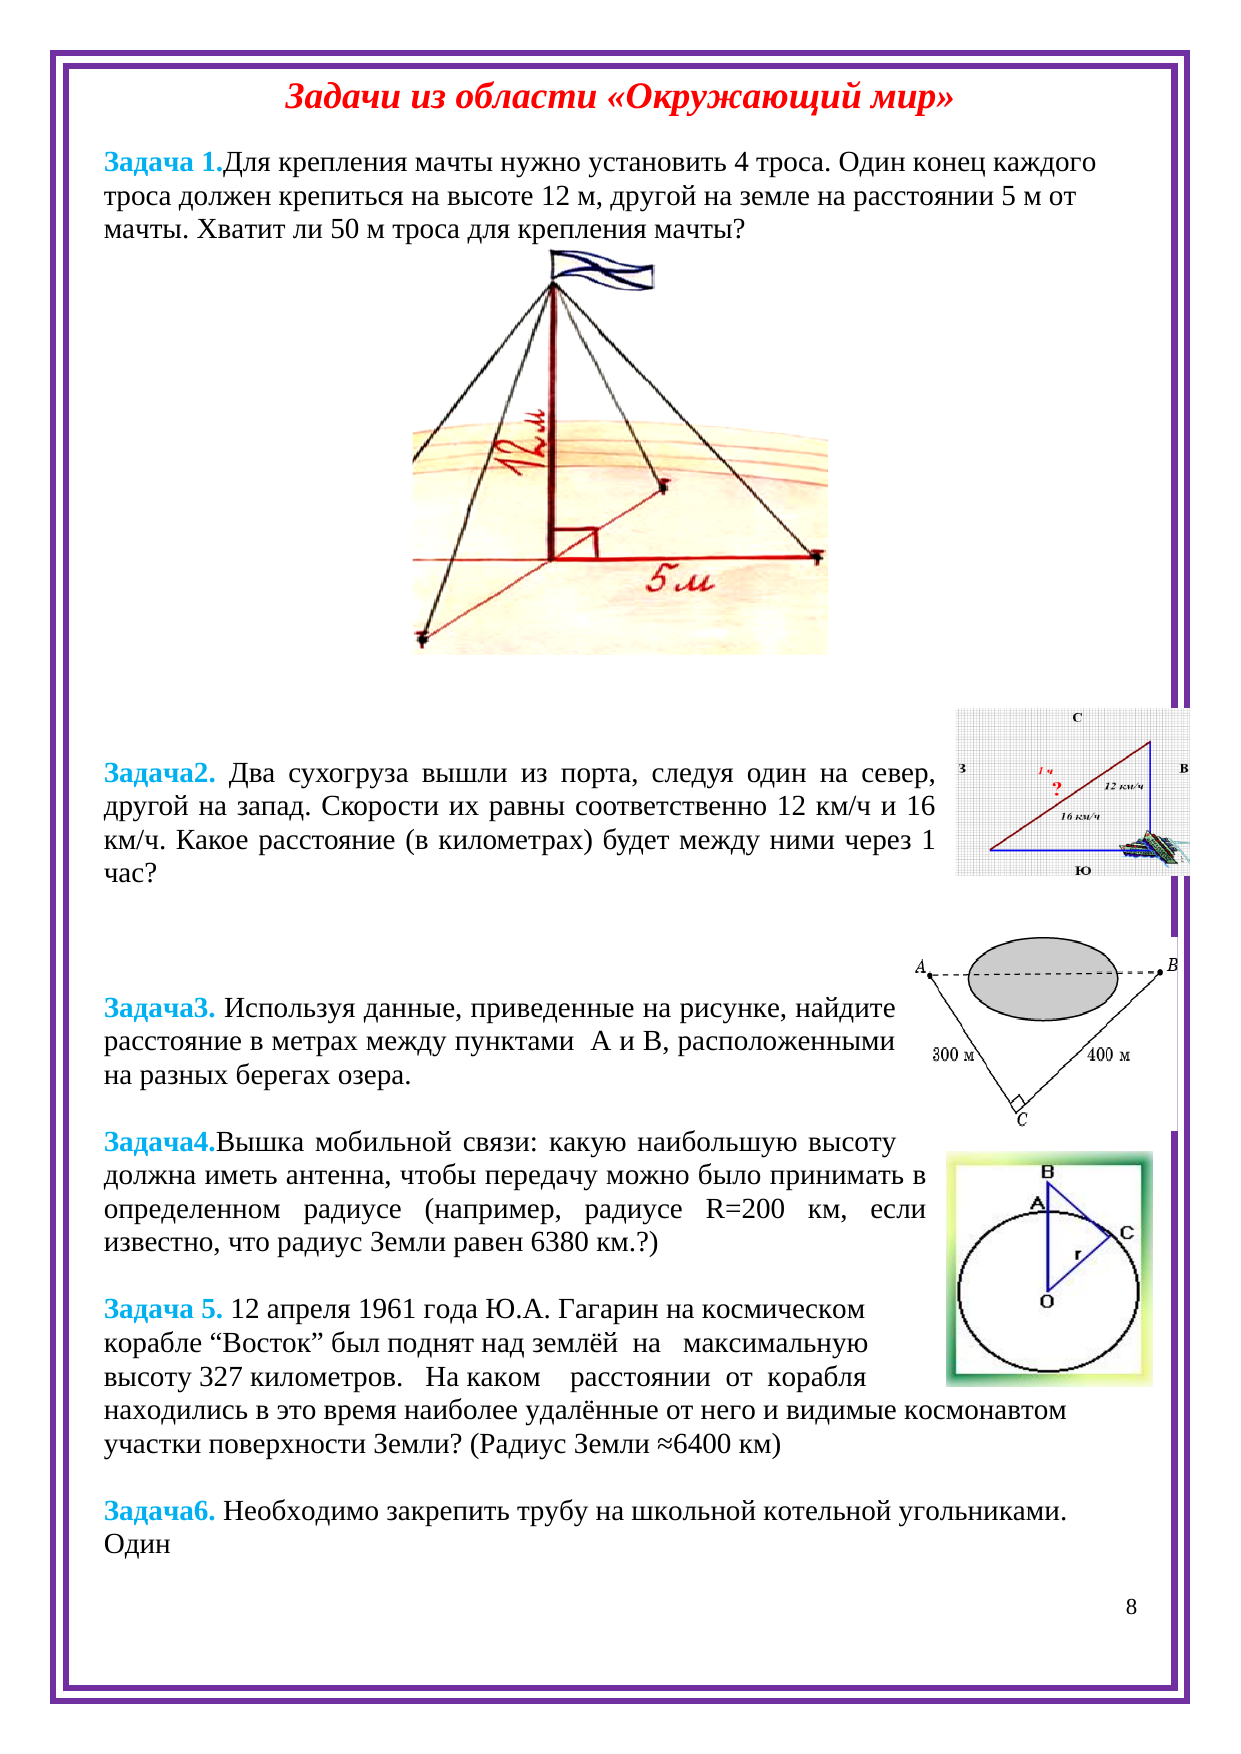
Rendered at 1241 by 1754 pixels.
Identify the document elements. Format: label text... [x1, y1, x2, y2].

text Задача6. Необходимо закрепить трубу на школьной котельной угольниками. Один [103, 1493, 1137, 1560]
picture [946, 1151, 1153, 1387]
picture [915, 937, 1178, 1131]
text Задача 1.Для крепления мачты нужно установить 4 троса. Один конец каждого троса должен крепиться на высоте 12 м, другой на земле на расстоянии 5 м от мачты. Хватит ли 50 м троса для крепления мачты? [103, 144, 1137, 245]
text Задача2. Два сухогруза вышли из порта, следуя один на север, другой на запад. Скорости их равны соответственно 12 км/ч и 16 км/ч. Какое расстояние (в километрах) будет между ними через 1 час? [103, 755, 1137, 889]
text Задачи из области «Окружающий мир» [103, 74, 1137, 117]
text Задача 5. 12 апреля 1961 года Ю.А. Гагарин на космическом корабле “Восток” был поднят над землёй на максимальную высоту 327 километров. На каком расстоянии от корабля находились в это время наиболее удалённые от него и видимые космонавтом участки поверхности Земли? (Радиус Земли ≈6400 км) [103, 1292, 1137, 1459]
picture [955, 708, 1190, 876]
text 8 [103, 1593, 1137, 1620]
text Задача3. Используя данные, приведенные на рисунке, найдите расстояние в метрах между пунктами A и B, расположенными на разных берегах озера. [103, 990, 915, 1090]
picture [412, 245, 828, 655]
text Задача4.Вышка мобильной связи: какую наибольшую высоту должна иметь антенна, чтобы передачу можно было принимать в определенном радиусе (например, радиусе R=200 км, если известно, что радиус Земли равен .?) [103, 1124, 1137, 1258]
